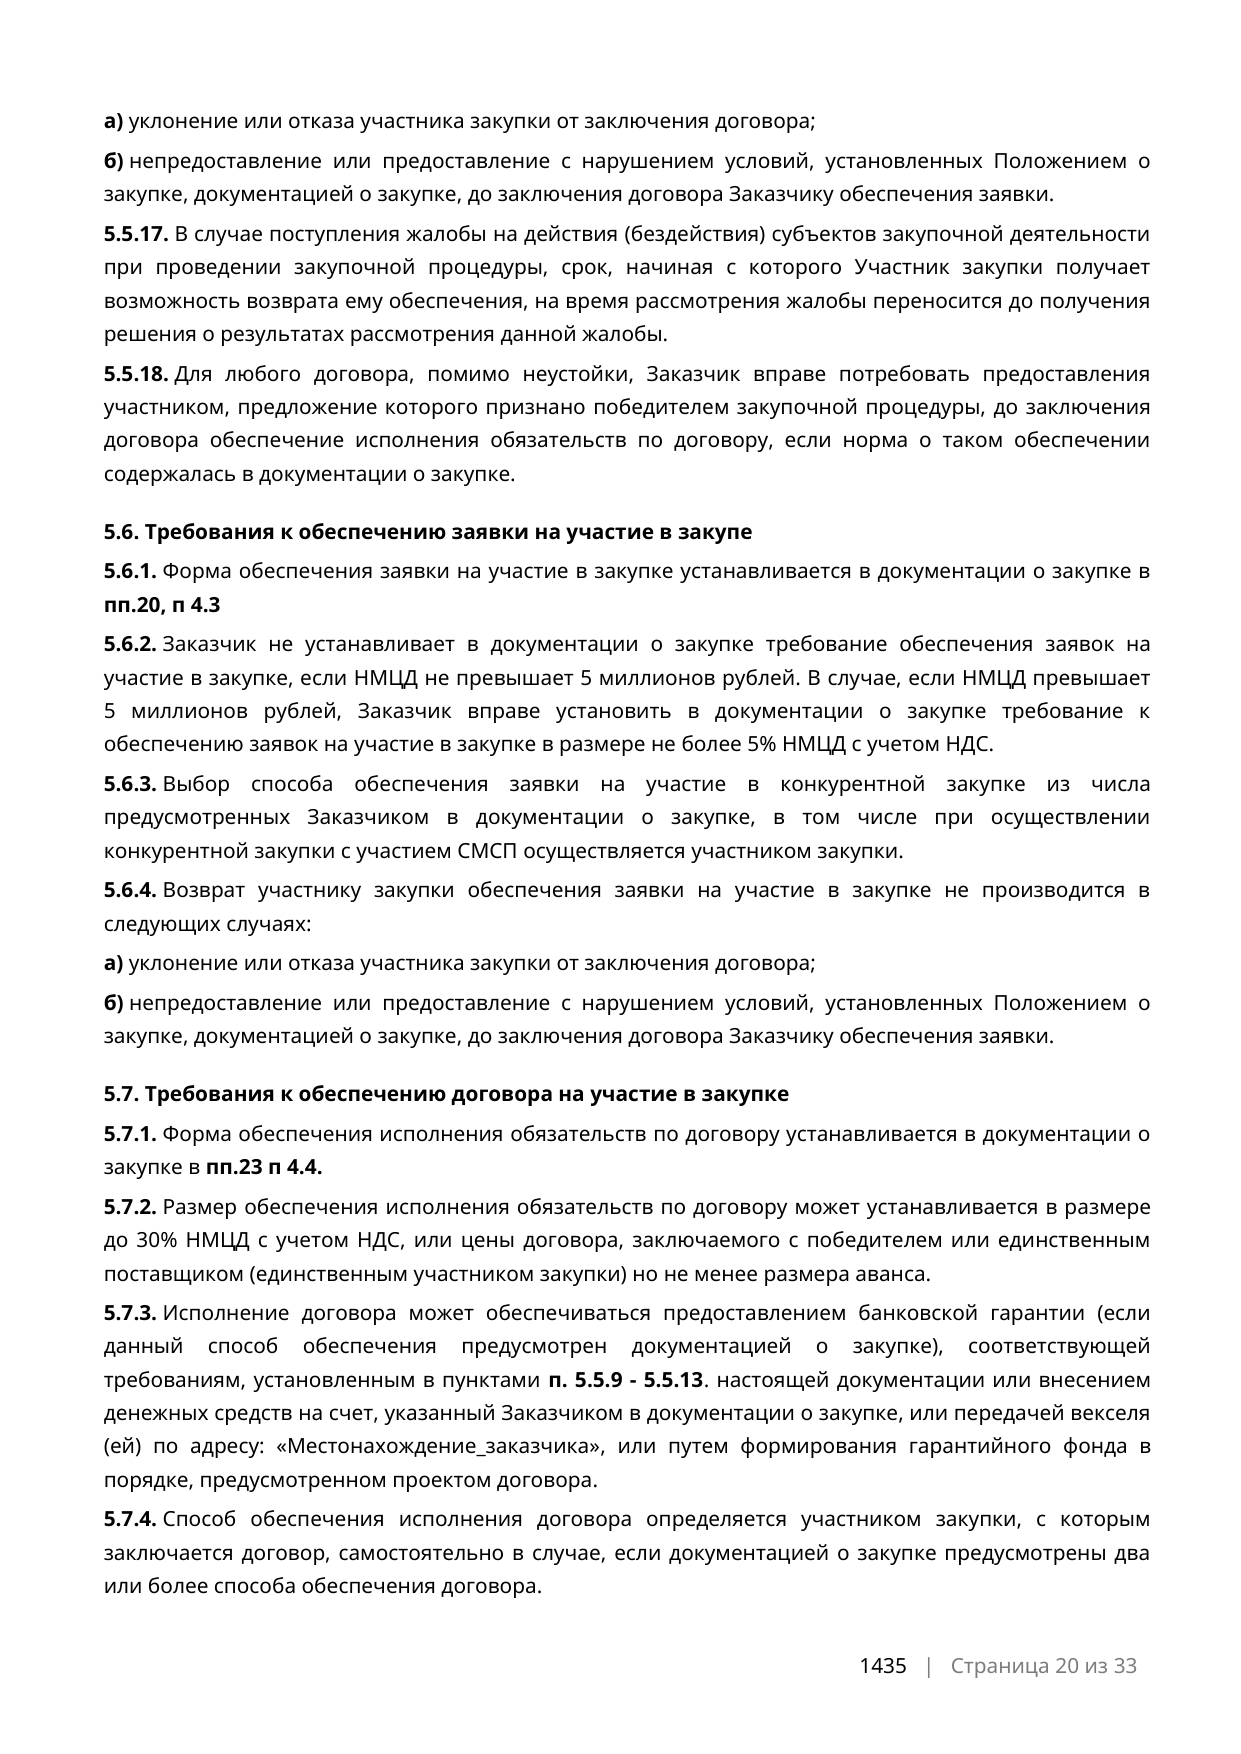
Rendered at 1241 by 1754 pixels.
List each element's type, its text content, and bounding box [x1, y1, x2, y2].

text непредоставление или предоставление с нарушением условий, установленных Положением о закупке, документацией о закупке, до заключения договора Заказчику обеспечения заявки. [103, 142, 1152, 208]
text Выбор способа обеспечения заявки на участие в конкурентной закупке из числа предусмотренных Заказчиком в документации о закупке, в том числе при осуществлении конкурентной закупки с участием СМСП осуществляется участником закупки. [103, 765, 1152, 865]
text Возврат участнику закупки обеспечения заявки на участие в закупке не производится в следующих случаях: [103, 871, 1152, 938]
text Требования к обеспечению договора на участие в закупке [103, 1075, 1152, 1108]
text Исполнение договора может обеспечиваться предоставлением банковской гарантии (если данный способ обеспечения предусмотрен документацией о закупке), соответствующей требованиям, установленным в пунктами п. 5.5.9 - 5.5.13. настоящей документации или внесением денежных средств на счет, указанный Заказчиком в документации о закупке, или передачей векселя (ей) по адресу: , или путем формирования гарантийного фонда в порядке, предусмотренном проектом договора. [103, 1294, 1152, 1494]
text уклонение или отказа участника закупки от заключения договора; [103, 102, 1152, 136]
text Способ обеспечения исполнения договора определяется участником закупки, с которым заключается договор, самостоятельно в случае, если документацией о закупке предусмотрены два или более способа обеспечения договора. [103, 1500, 1152, 1600]
text непредоставление или предоставление с нарушением условий, установленных Положением о закупке, документацией о закупке, до заключения договора Заказчику обеспечения заявки. [103, 983, 1152, 1050]
text уклонение или отказа участника закупки от заключения договора; [103, 944, 1152, 977]
text Для любого договора, помимо неустойки, Заказчик вправе потребовать предоставления участником, предложение которого признано победителем закупочной процедуры, до заключения договора обеспечение исполнения обязательств по договору, если норма о таком обеспечении содержалась в документации о закупке. [103, 354, 1152, 488]
text Требования к обеспечению заявки на участие в закупе [103, 513, 1152, 546]
text Форма обеспечения заявки на участие в закупке устанавливается в документации о закупке в пп.20, п 4.3 [103, 552, 1152, 619]
text В случае поступления жалобы на действия (бездействия) субъектов закупочной деятельности при проведении закупочной процедуры, срок, начиная с которого Участник закупки получает возможность возврата ему обеспечения, на время рассмотрения жалобы переносится до получения решения о результатах рассмотрения данной жалобы. [103, 215, 1152, 348]
text Размер обеспечения исполнения обязательств по договору может устанавливается в размере до 30% НМЦД с учетом НДС, или цены договора, заключаемого с победителем или единственным поставщиком (единственным участником закупки) но не менее размера аванса. [103, 1188, 1152, 1288]
text Заказчик не устанавливает в документации о закупке требование обеспечения заявок на участие в закупке, если НМЦД не превышает 5 миллионов рублей. В случае, если НМЦД превышает 5 миллионов рублей, Заказчик вправе установить в документации о закупке требование к обеспечению заявок на участие в закупке в размере не более 5% НМЦД с учетом НДС. [103, 625, 1152, 758]
text Форма обеспечения исполнения обязательств по договору устанавливается в документации о закупке в пп.23 п 4.4. [103, 1115, 1152, 1181]
